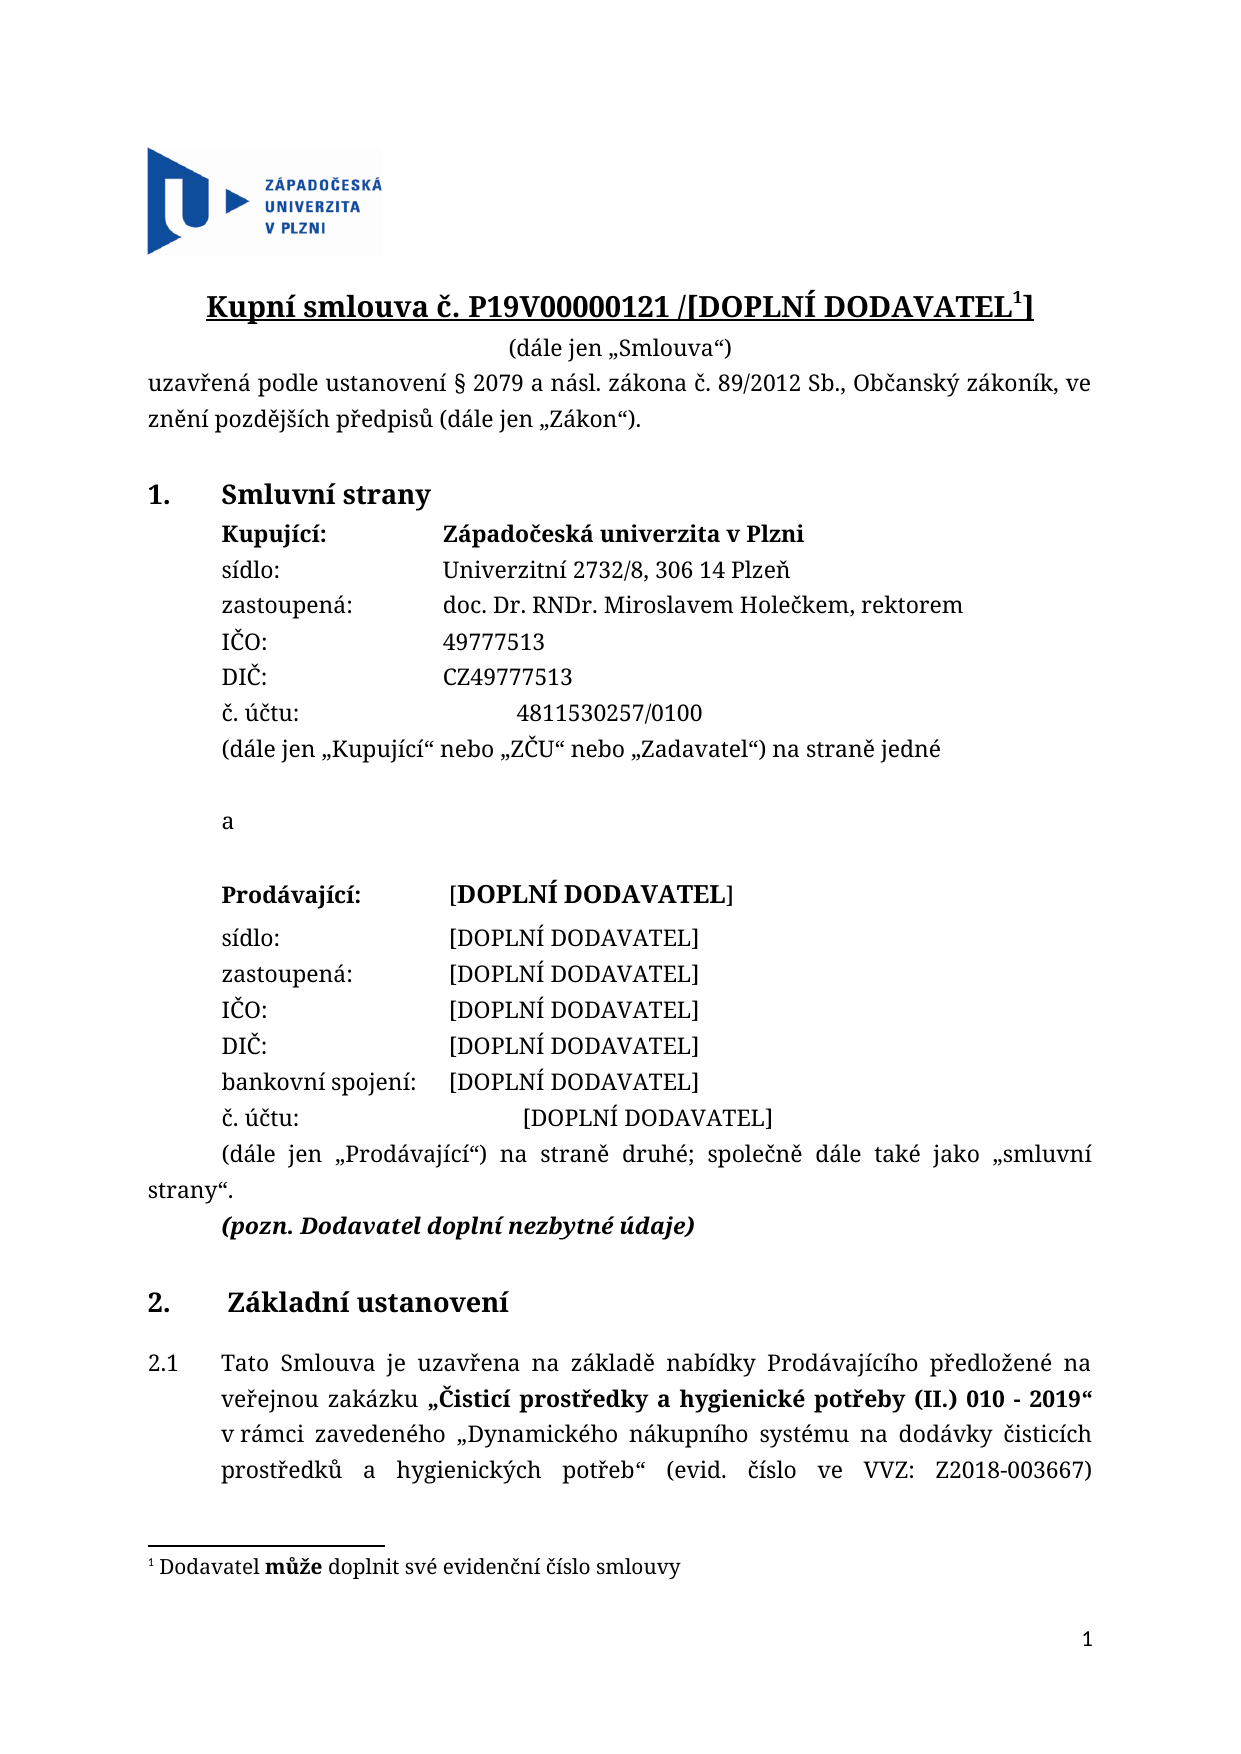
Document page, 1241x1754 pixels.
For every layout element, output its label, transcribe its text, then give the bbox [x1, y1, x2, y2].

text (pozn. Dodavatel doplní nezbytné údaje) [148, 1210, 1093, 1241]
text IČO: 49777513 [221, 625, 1093, 657]
text sídlo: Univerzitní 2732/8, 306 14 Plzeň [221, 553, 1093, 585]
text (dále jen „Smlouva“) [148, 331, 1093, 363]
text zastoupená: [DOPLNÍ DODAVATEL] [221, 958, 1093, 989]
text DIČ: CZ49777513 [221, 661, 1093, 693]
text sídlo: [DOPLNÍ DODAVATEL] [221, 922, 1093, 954]
text 1. Smluvní strany [148, 475, 1093, 512]
text bankovní spojení: [DOPLNÍ DODAVATEL] [148, 1066, 1093, 1097]
text a [221, 805, 1093, 836]
text Prodávající: [DOPLNÍ DODAVATEL] [148, 877, 1093, 911]
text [148, 1347, 1093, 1486]
text č. účtu: 4811530257/0100 [221, 697, 1093, 728]
text (dále jen „Kupující“ nebo „ZČU“ nebo „Zadavatel“) na straně jedné [221, 733, 1093, 764]
text Kupující: Západočeská univerzita v Plzni [221, 518, 1093, 549]
text Kupní smlouva č. P19V00000121 /[DOPLNÍ DODAVATEL] [148, 286, 1093, 326]
text IČO: [DOPLNÍ DODAVATEL] [221, 994, 1093, 1026]
text DIČ: [DOPLNÍ DODAVATEL] [221, 1030, 1093, 1061]
text (dále jen „Prodávající“) na straně druhé; společně dále také jako „smluvní strany“. [148, 1138, 1093, 1205]
text zastoupená: doc. Dr. RNDr. Miroslavem Holečkem, rektorem [221, 589, 1093, 621]
text č. účtu: [DOPLNÍ DODAVATEL] [221, 1102, 1093, 1133]
picture [147, 147, 382, 255]
text 2. Základní ustanovení [148, 1283, 1093, 1320]
text uzavřená podle ustanovení § 2079 a násl. zákona č. 89/2012 Sb., Občanský zákoník, ve znění pozdějších předpisů (dále jen „Zákon“). [148, 367, 1093, 434]
